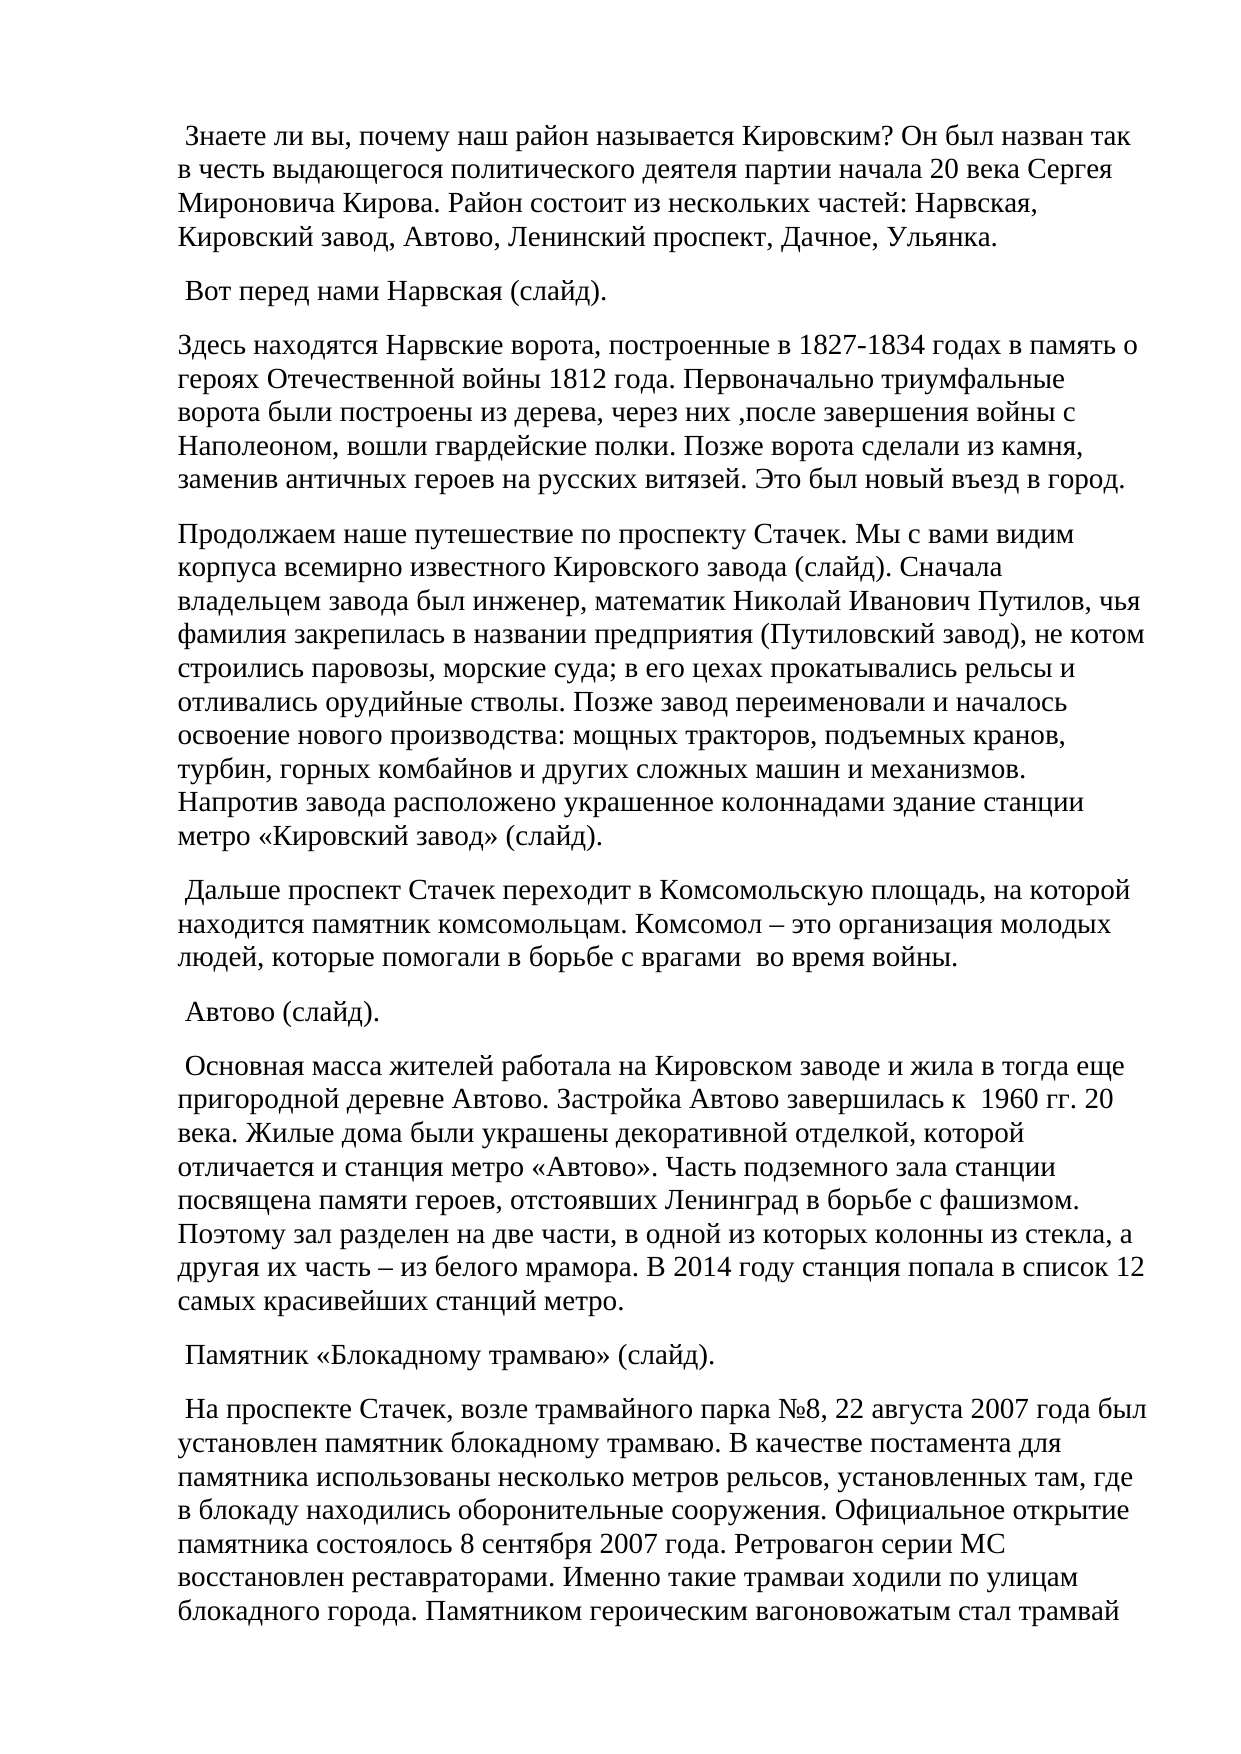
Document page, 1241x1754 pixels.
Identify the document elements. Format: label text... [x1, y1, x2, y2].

text Дальше проспект Стачек переходит в Комсомольскую площадь, на которой находится памятник комсомольцам. Комсомол – это организация молодых людей, которые помогали в борьбе с врагами во время войны. [177, 872, 1152, 973]
text Знаете ли вы, почему наш район называется Кировским? Он был назван так в честь выдающегося политического деятеля партии начала 20 века Сергея Мироновича Кирова. Район состоит из нескольких частей: Нарвская, Кировский завод, Автово, Ленинский проспект, Дачное, Ульянка. [177, 118, 1152, 252]
text Вот перед нами Нарвская (слайд). [177, 273, 1152, 307]
text Автово (слайд). [177, 994, 1152, 1027]
text Памятник «Блокадному трамваю» (слайд). [177, 1337, 1152, 1371]
text Продолжаем наше путешествие по проспекту Стачек. Мы с вами видим корпуса всемирно известного Кировского завода (слайд). Сначала владельцем завода был инженер, математик Николай Иванович Путилов, чья фамилия закрепилась в названии предприятия (Путиловский завод), не котом строились паровозы, морские суда; в его цехах прокатывались рельсы и отливались орудийные стволы. Позже завод переименовали и началось освоение нового производства: мощных тракторов, подъемных кранов, турбин, горных комбайнов и других сложных машин и механизмов. Напротив завода расположено украшенное колоннадами здание станции метро «Кировский завод» (слайд). [177, 516, 1152, 851]
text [177, 1392, 1152, 1626]
text Основная масса жителей работала на Кировском заводе и жила в тогда еще пригородной деревне Автово. Застройка Автово завершилась к 1960 гг. 20 века. Жилые дома были украшены декоративной отделкой, которой отличается и станция метро «Автово». Часть подземного зала станции посвящена памяти героев, отстоявших Ленинград в борьбе с фашизмом. Поэтому зал разделен на две части, в одной из которых колонны из стекла, а другая их часть – из белого мрамора. В 2014 году станция попала в список 12 самых красивейших станций метро. [177, 1048, 1152, 1316]
text Здесь находятся Нарвские ворота, построенные в 1827-1834 годах в память о героях Отечественной войны 1812 года. Первоначально триумфальные ворота были построены из дерева, через них ,после завершения войны с Наполеоном, вошли гвардейские полки. Позже ворота сделали из камня, заменив античных героев на русских витязей. Это был новый въезд в город. [177, 327, 1152, 495]
